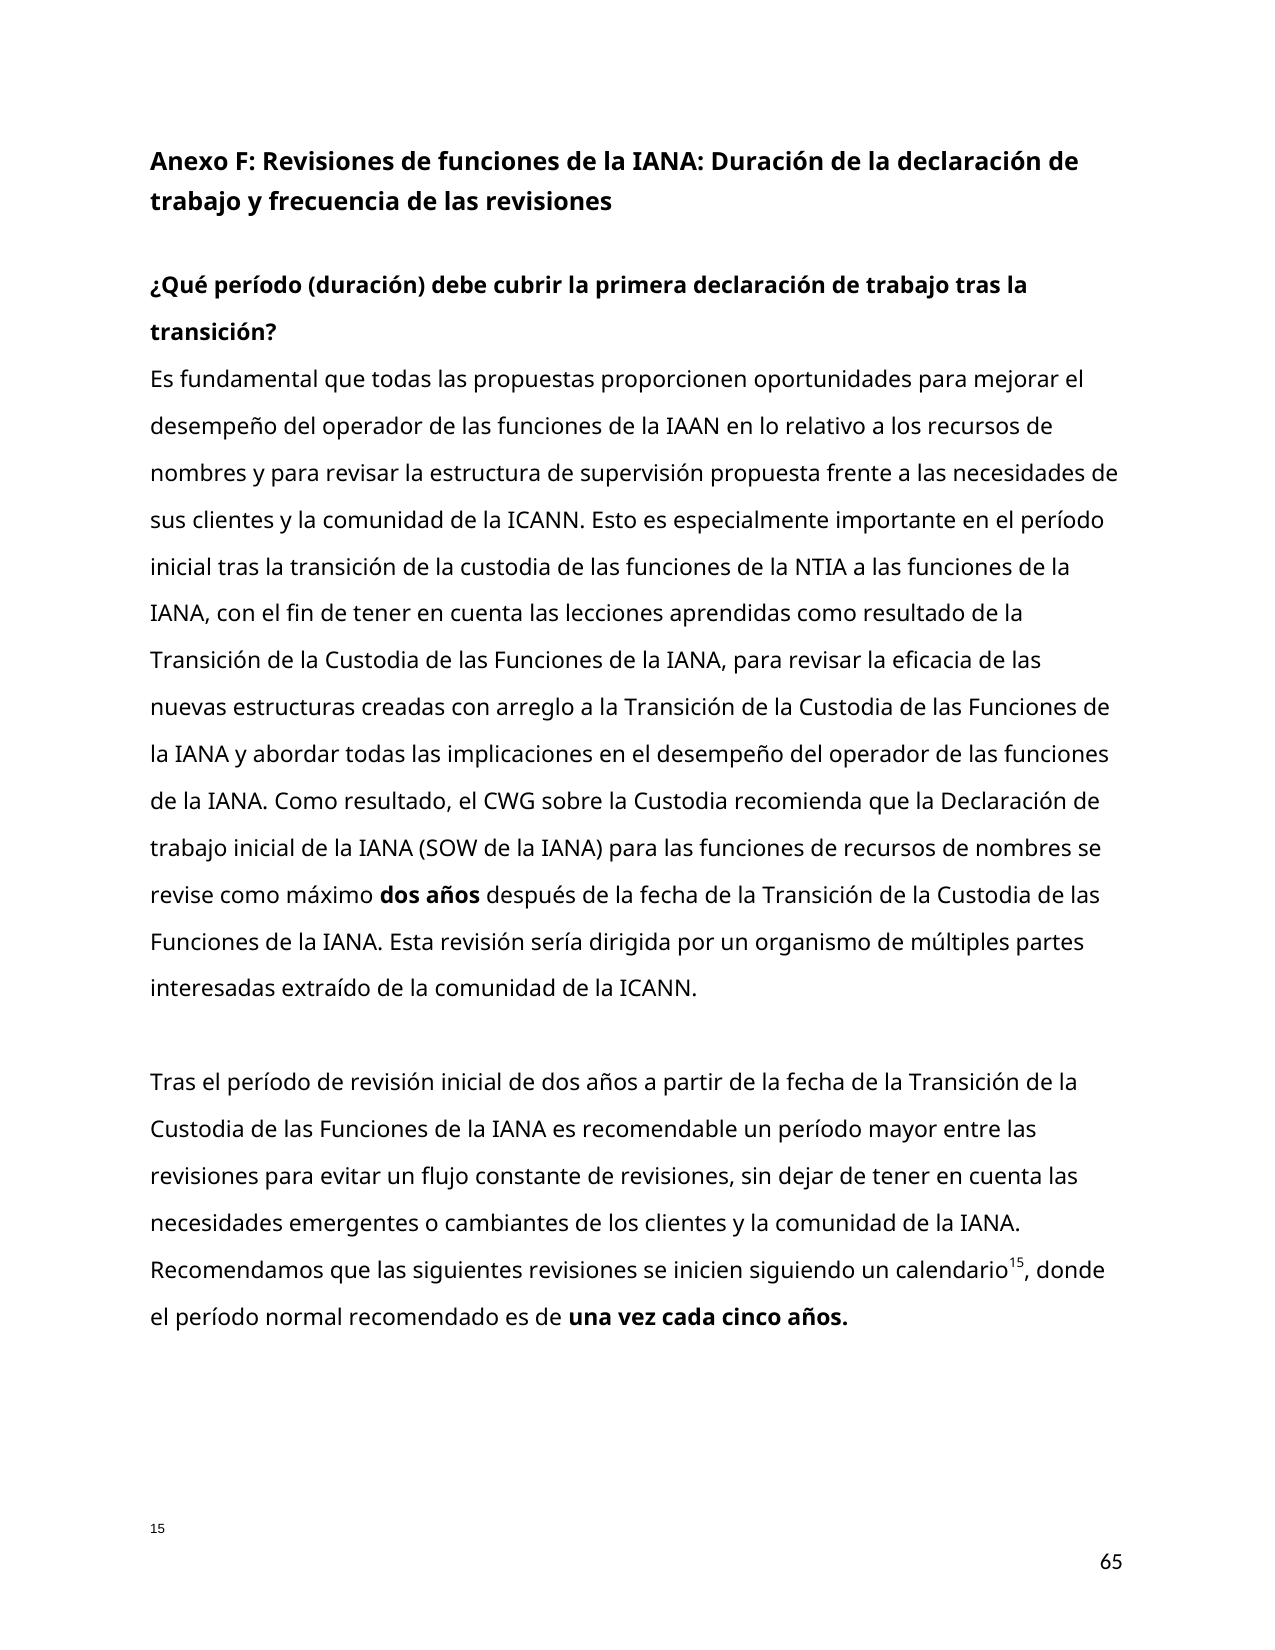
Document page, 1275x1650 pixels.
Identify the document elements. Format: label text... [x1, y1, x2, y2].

text Es fundamental que todas las propuestas proporcionen oportunidades para mejorar el desempeño del operador de las funciones de la IAAN en lo relativo a los recursos de nombres y para revisar la estructura de supervisión propuesta frente a las necesidades de sus clientes y la comunidad de la ICANN. Esto es especialmente importante en el período inicial tras la transición de la custodia de las funciones de la NTIA a las funciones de la IANA, con el fin de tener en cuenta las lecciones aprendidas como resultado de la Transición de la Custodia de las Funciones de la IANA, para revisar la eficacia de las nuevas estructuras creadas con arreglo a la Transición de la Custodia de las Funciones de la IANA y abordar todas las implicaciones en el desempeño del operador de las funciones de la IANA. Como resultado, el CWG sobre la Custodia recomienda que la Declaración de trabajo inicial de la IANA (SOW de la IANA) para las funciones de recursos de nombres se revise como máximo dos años después de la fecha de la Transición de la Custodia de las Funciones de la IANA. Esta revisión sería dirigida por un organismo de múltiples partes interesadas extraído de la comunidad de la ICANN. [150, 363, 1123, 1004]
text ¿Qué período (duración) debe cubrir la primera declaración de trabajo tras la transición? [150, 269, 1123, 347]
text Tras el período de revisión inicial de dos años a partir de la fecha de la Transición de la Custodia de las Funciones de la IANA es recomendable un período mayor entre las revisiones para evitar un flujo constante de revisiones, sin dejar de tener en cuenta las necesidades emergentes o cambiantes de los clientes y la comunidad de la IANA. Recomendamos que las siguientes revisiones se inicien siguiendo un calendario, donde el período normal recomendado es de una vez cada cinco años. [150, 1066, 1123, 1332]
subtitle Anexo F: Revisiones de funciones de la IANA: Duración de la declaración de trabajo y frecuencia de las revisiones [150, 144, 1123, 217]
